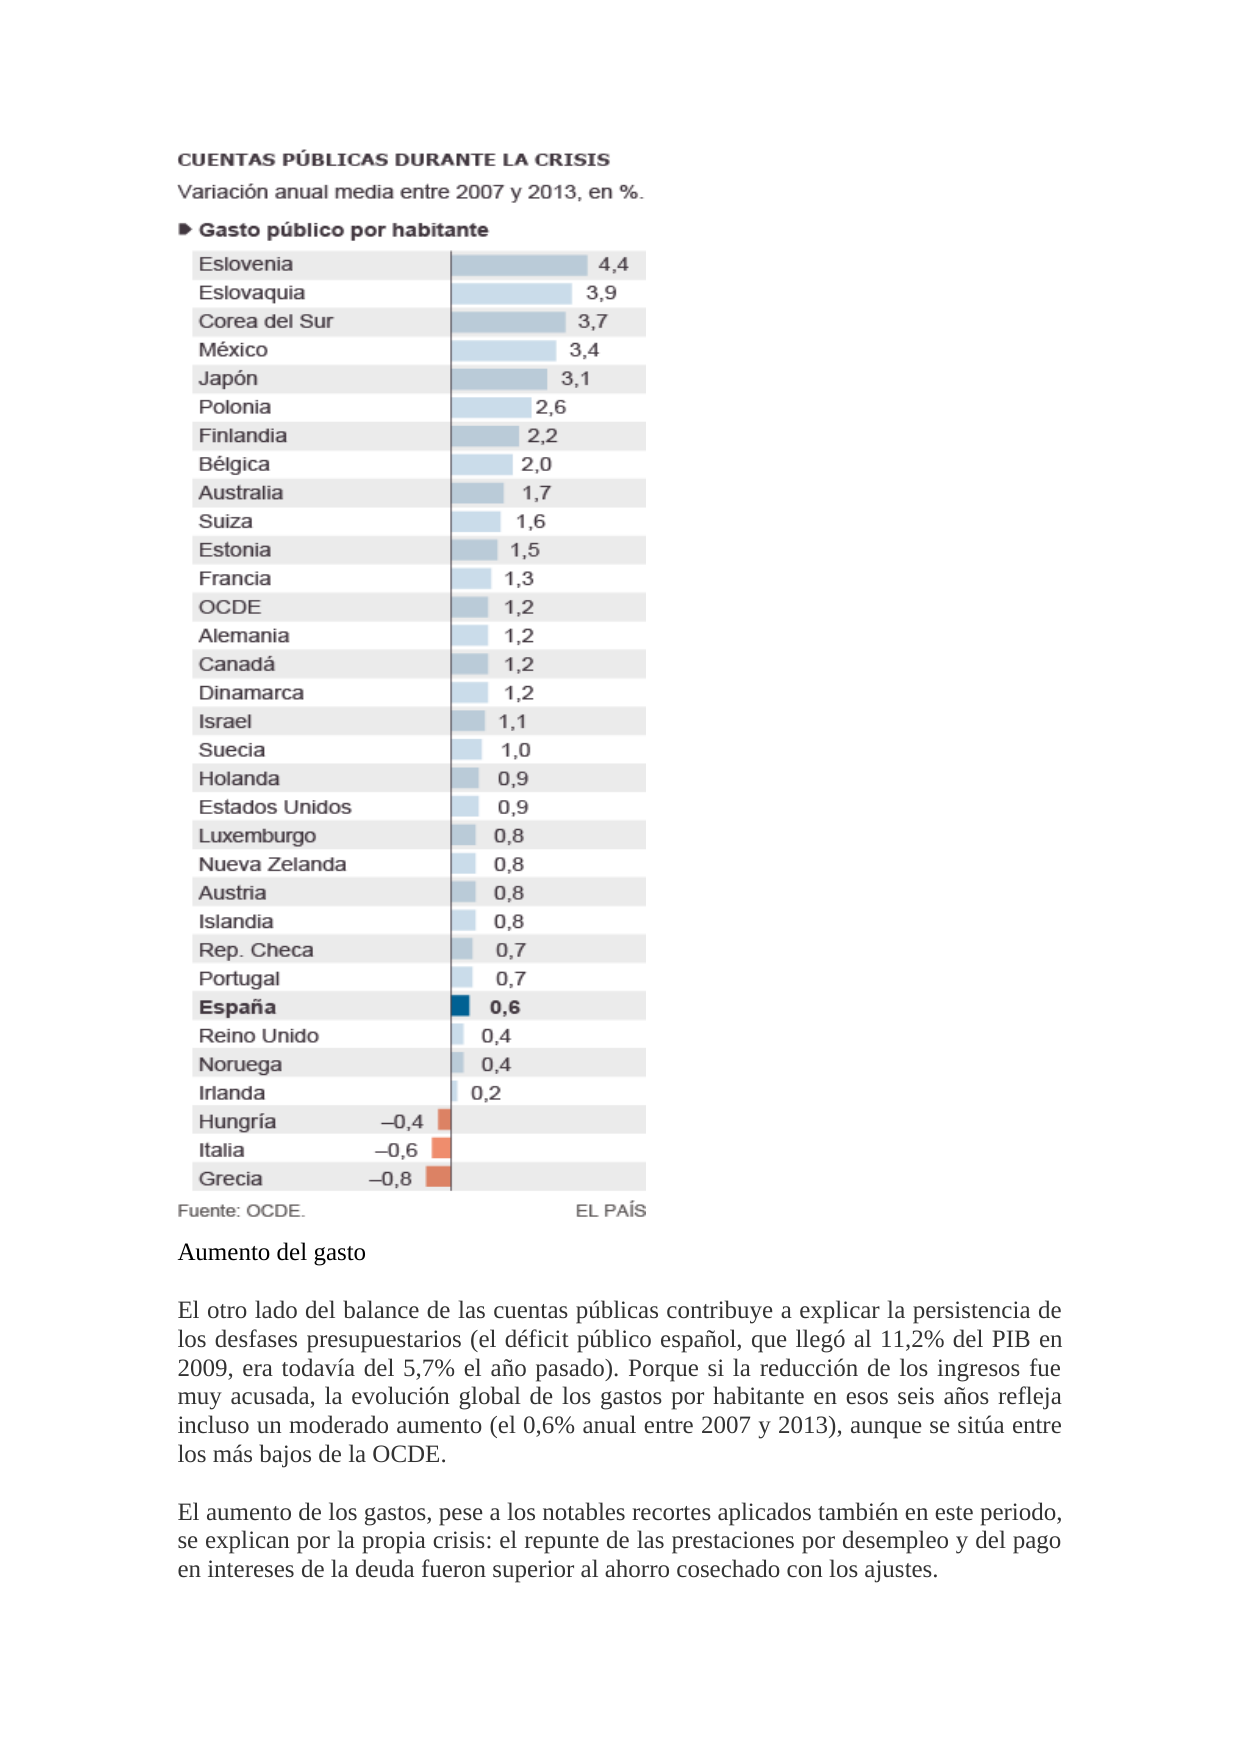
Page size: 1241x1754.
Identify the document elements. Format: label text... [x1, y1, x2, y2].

text El otro lado del balance de las cuentas públicas contribuye a explicar la persistencia de los desfases presupuestarios (el déficit público español, que llegó al 11,2% del PIB en 2009, era todavía del 5,7% el año pasado). Porque si la reducción de los ingresos fue muy acusada, la evolución global de los gastos por habitante en esos seis años refleja incluso un moderado aumento (el 0,6% anual entre 2007 y 2013), aunque se sitúa entre los más bajos de la OCDE. [177, 1295, 1063, 1468]
subtitle Aumento del gasto [177, 1237, 1063, 1266]
picture [177, 147, 646, 1221]
text El aumento de los gastos, pese a los notables recortes aplicados también en este periodo, se explican por la propia crisis: el repunte de las prestaciones por desempleo y del pago en intereses de la deuda fueron superior al ahorro cosechado con los ajustes. [177, 1497, 1063, 1583]
